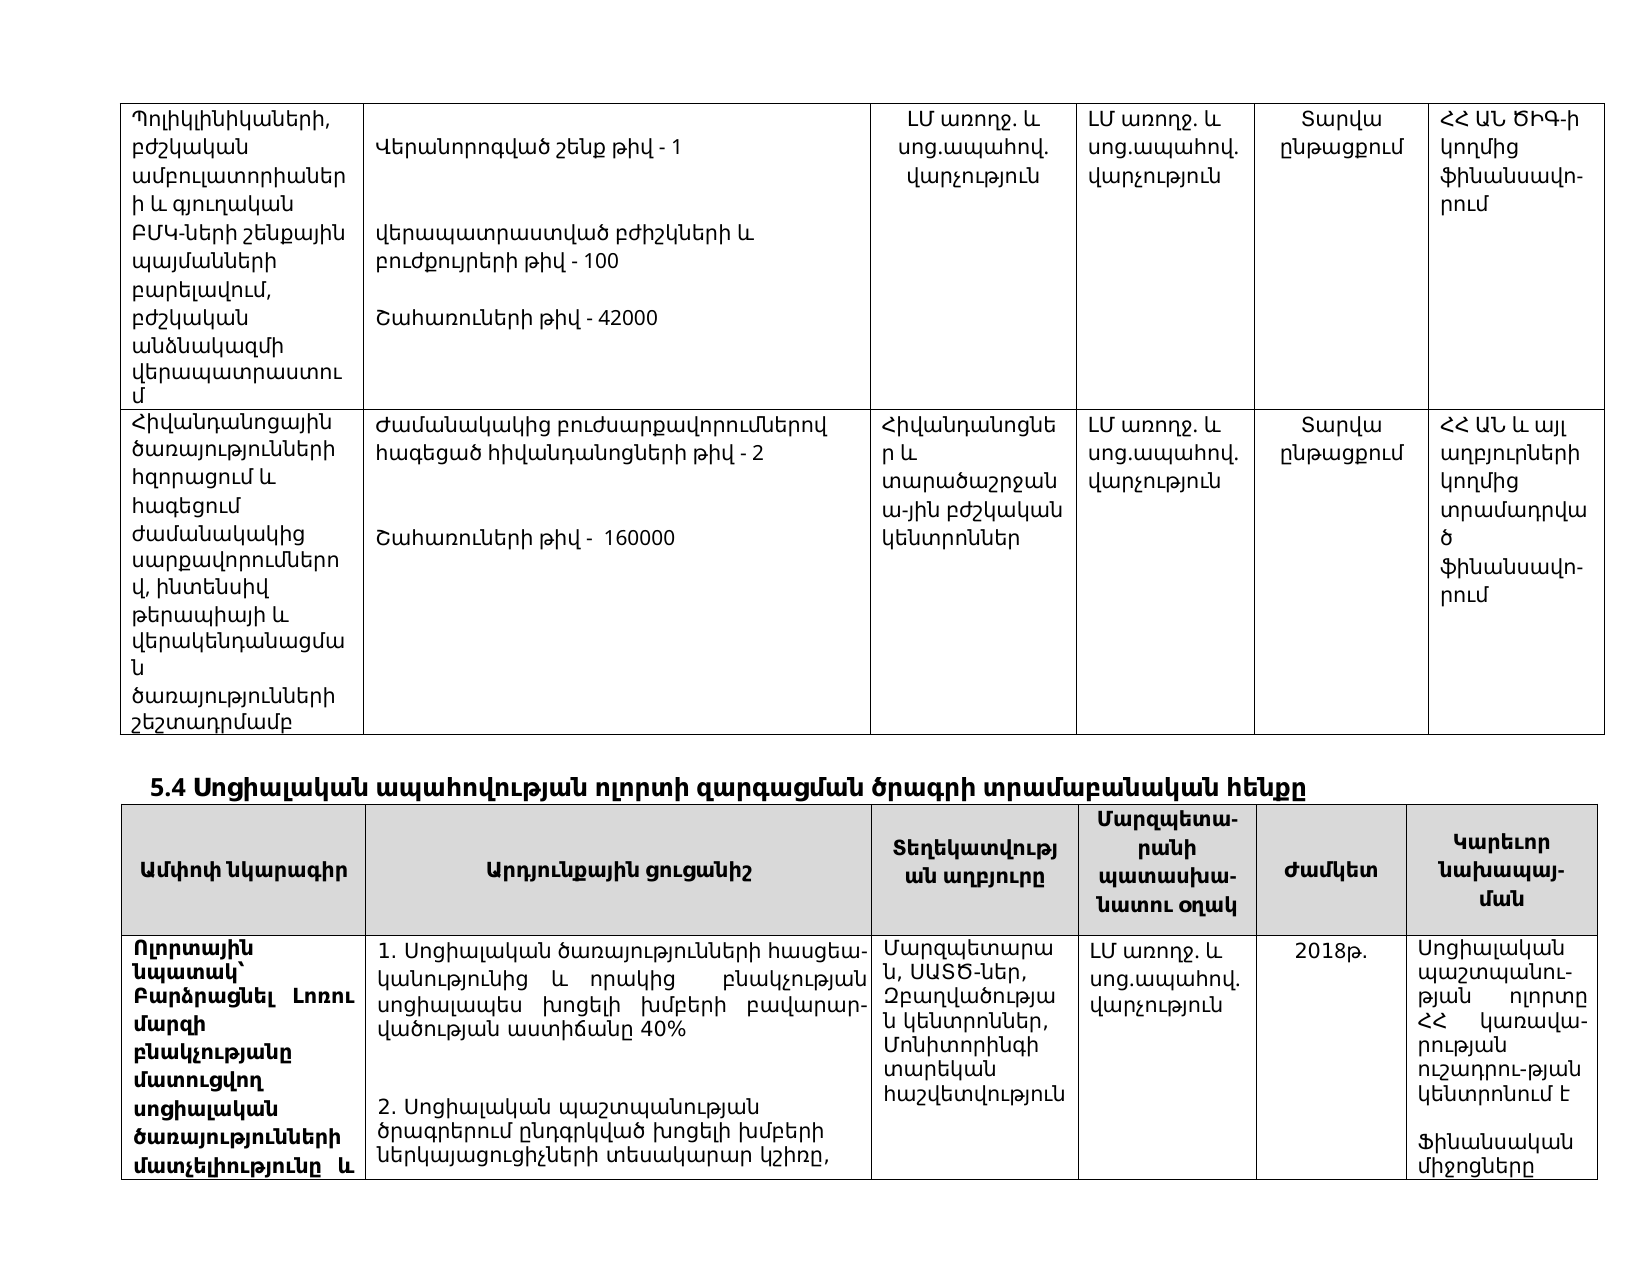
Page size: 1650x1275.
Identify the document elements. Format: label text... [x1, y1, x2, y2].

table_cell ՀՀ ԱՆ և այլ աղբյուրների կողմից տրամադրված ֆինանսավո-րում [1429, 410, 1604, 734]
table_cell ԼՄ առողջ. և սոց.ապահով. վարչություն [1077, 104, 1254, 409]
table_cell ԼՄ առողջ. և սոց.ապահով. վարչություն [1077, 410, 1254, 734]
table_header Մարզպետա-րանի պատասխա-նատու օղակ [1079, 805, 1256, 935]
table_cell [872, 936, 1078, 1179]
table_header Ամփոփ նկարագիր [122, 805, 365, 935]
table_header Արդյունքային ցուցանիշ [366, 805, 871, 935]
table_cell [1079, 936, 1256, 1179]
table_cell ՀՀ ԱՆ ԾԻԳ-ի կողմից ֆինանսավո-րում [1429, 104, 1604, 409]
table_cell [122, 936, 365, 1179]
table_header Կարեւոր նախապայ-ման [1407, 805, 1597, 935]
table_header Տեղեկատվության աղբյուրը [872, 805, 1078, 935]
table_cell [366, 936, 871, 1179]
text 5.4 Սոցիալական ապահովության ոլորտի զարգացման ծրագրի տրամաբանական հենքը [150, 769, 1575, 803]
table_cell Տարվա ընթացքում [1255, 104, 1428, 409]
table_cell Տարվա ընթացքում [1255, 410, 1428, 734]
table_cell 2018թ. [1257, 936, 1406, 1179]
table_cell Հիվանդանոցներ և տարածաշրջանա-յին բժշկական կենտրոններ [871, 410, 1076, 734]
table_cell Վերանորոգված շենք թիվ - 1 վերապատրաստված բժիշկների և բուժքույրերի թիվ - 100 Շահառուների թիվ - 42000 [364, 104, 870, 409]
table_cell Ժամանակակից բուժսարքավորումներով հագեցած հիվանդանոցների թիվ - 2 Շահառուների թիվ - 160000 [364, 410, 870, 734]
table_cell ԼՄ առողջ. և սոց.ապահով. վարչություն [871, 104, 1076, 409]
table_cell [1407, 936, 1597, 1179]
table_header Ժամկետ [1257, 805, 1406, 935]
